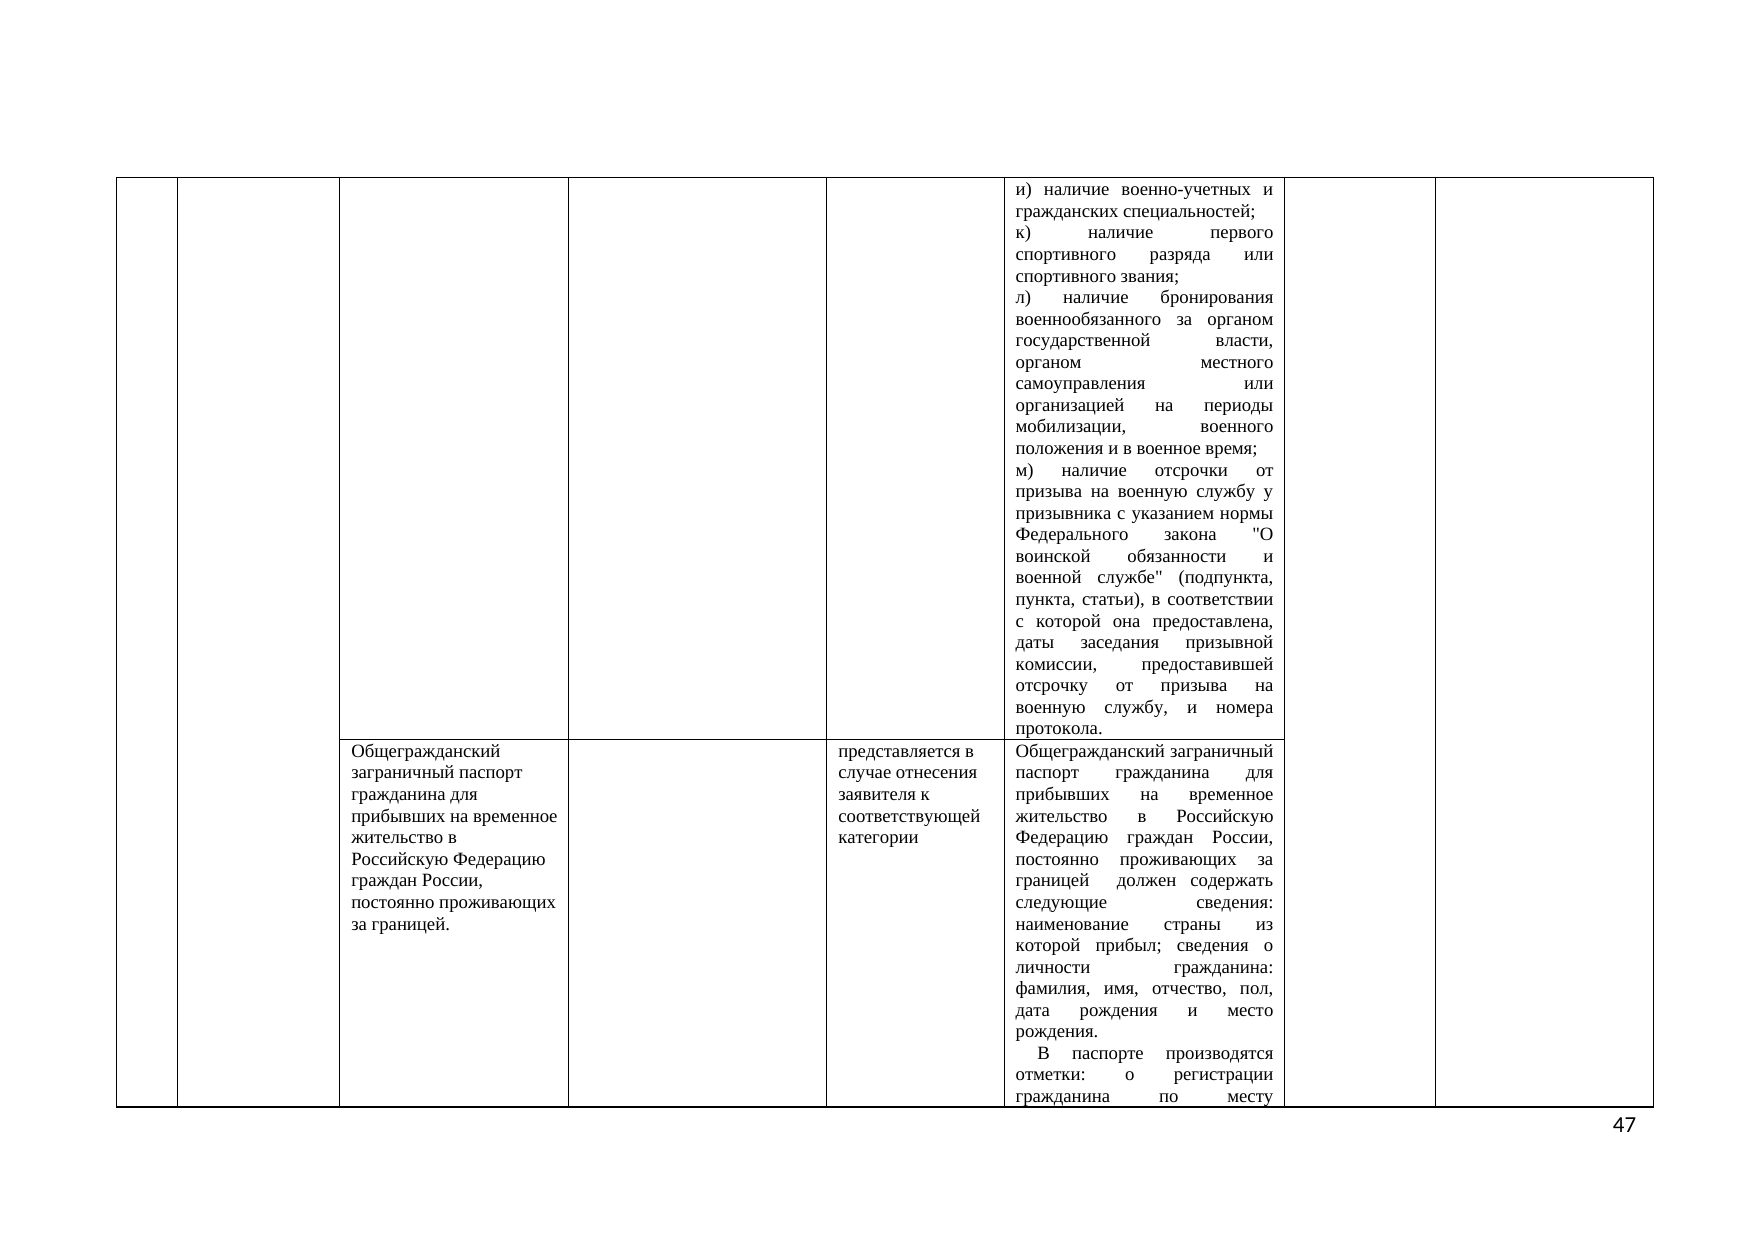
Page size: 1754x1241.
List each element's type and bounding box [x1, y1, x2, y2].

table_cell [1005, 178, 1284, 739]
table_cell [827, 740, 1004, 1106]
table_cell [340, 740, 568, 1106]
table_cell [569, 178, 826, 739]
table_cell [340, 178, 568, 739]
table_cell [1005, 740, 1284, 1106]
table_cell [569, 740, 826, 1106]
table_cell [827, 178, 1004, 739]
